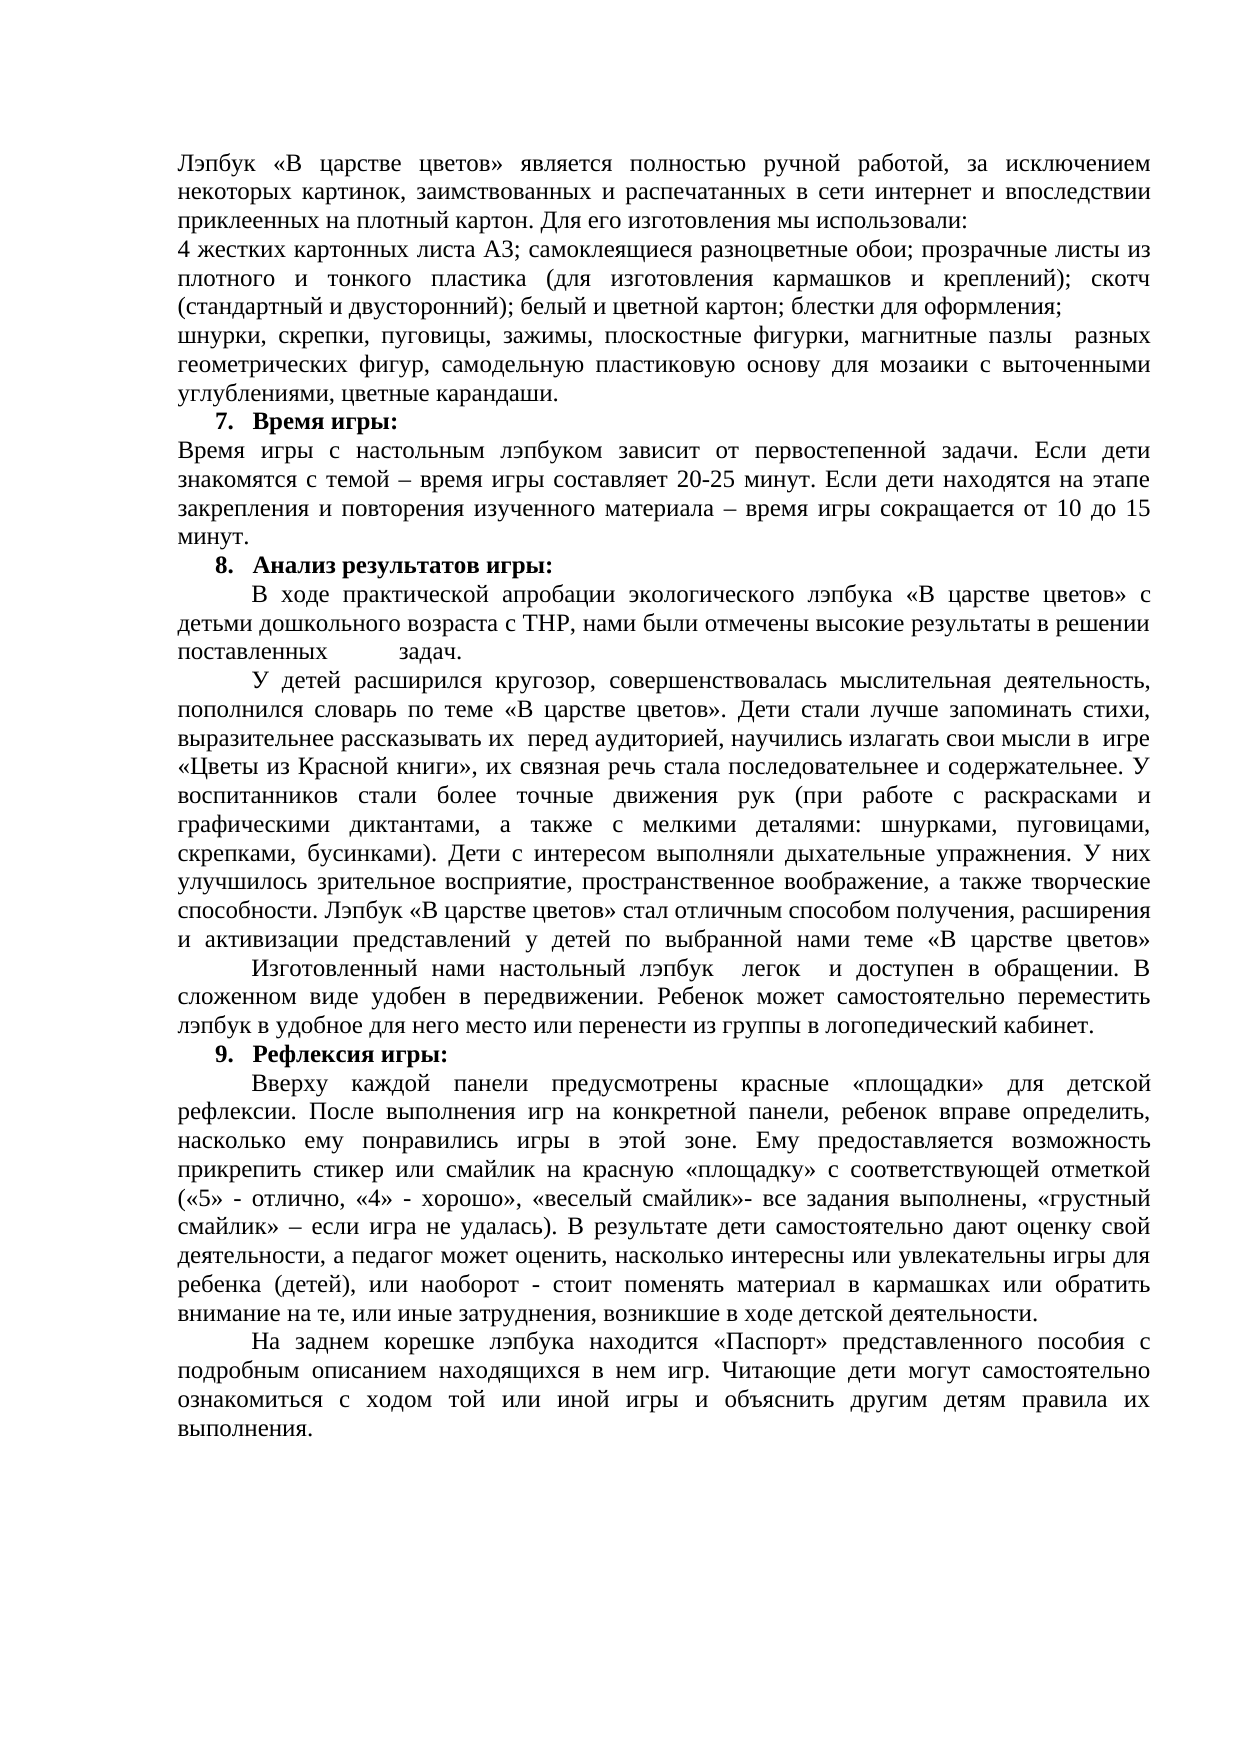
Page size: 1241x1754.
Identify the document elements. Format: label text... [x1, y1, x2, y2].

text Лэпбук «В царстве цветов» является полностью ручной работой, за исключением некоторых картинок, заимствованных и распечатанных в сети интернет и впоследствии приклеенных на плотный картон. Для его изготовления мы использовали: [177, 148, 1152, 234]
list Рефлексия игры: [215, 1039, 1152, 1068]
text В ходе практической апробации экологического лэпбука «В царстве цветов» с детьми дошкольного возраста с ТНР, нами были отмечены высокие результаты в решении поставленных задач. У детей расширился кругозор, совершенствовалась мыслительная деятельность, пополнился словарь по теме «В царстве цветов». Дети стали лучше запоминать стихи, выразительнее рассказывать их перед аудиторией, научились излагать свои мысли в игре «Цветы из Красной книги», их связная речь стала последовательнее и содержательнее. У воспитанников стали более точные движения рук (при работе с раскрасками и графическими диктантами, а также с мелкими деталями: шнурками, пуговицами, скрепками, бусинками). Дети с интересом выполняли дыхательные упражнения. У них улучшилось зрительное восприятие, пространственное воображение, а также творческие способности. Лэпбук «В царстве цветов» стал отличным способом получения, расширения и активизации представлений у детей по выбранной нами теме «В царстве цветов» Изготовленный нами настольный лэпбук легок и доступен в обращении. В сложенном виде удобен в передвижении. Ребенок может самостоятельно переместить лэпбук в удобное для него место или перенести из группы в логопедический кабинет. [177, 579, 1152, 665]
text Время игры с настольным лэпбуком зависит от первостепенной задачи. Если дети знакомятся с темой – время игры составляет 20-25 минут. Если дети находятся на этапе закрепления и повторения изученного материала – время игры сокращается от 10 до 15 минут. [177, 435, 1152, 550]
text шнурки, скрепки, пуговицы, зажимы, плоскостные фигурки, магнитные пазлы разных геометрических фигур, самодельную пластиковую основу для мозаики с выточенными углублениями, цветные карандаши. [177, 320, 1152, 406]
text 4 жестких картонных листа А3; самоклеящиеся разноцветные обои; прозрачные листы из плотного и тонкого пластика (для изготовления кармашков и креплений); скотч (стандартный и двусторонний); белый и цветной картон; блестки для оформления; [177, 234, 1152, 320]
text Вверху каждой панели предусмотрены красные «площадки» для детской рефлексии. После выполнения игр на конкретной панели, ребенок вправе определить, насколько ему понравились игры в этой зоне. Ему предоставляется возможность прикрепить стикер или смайлик на красную «площадку» с соответствующей отметкой («5» - отлично, «4» - хорошо», «веселый смайлик»- все задания выполнены, «грустный смайлик» – если игра не удалась). В результате дети самостоятельно дают оценку свой деятельности, а педагог может оценить, насколько интересны или увлекательны игры для ребенка (детей), или наоборот - стоит поменять материал в кармашках или обратить внимание на те, или иные затруднения, возникшие в ходе детской деятельности. [177, 1068, 1152, 1326]
list Анализ результатов игры: [215, 550, 1152, 579]
list Время игры: [215, 406, 1152, 435]
text На заднем корешке лэпбука находится «Паспорт» представленного пособия с подробным описанием находящихся в нем игр. Читающие дети могут самостоятельно ознакомиться с ходом той или иной игры и объяснить другим детям правила их выполнения. [177, 1326, 1152, 1441]
text В ходе практической апробации экологического лэпбука «В царстве цветов» с детьми дошкольного возраста с ТНР, нами были отмечены высокие результаты в решении поставленных задач. У детей расширился кругозор, совершенствовалась мыслительная деятельность, пополнился словарь по теме «В царстве цветов». Дети стали лучше запоминать стихи, выразительнее рассказывать их перед аудиторией, научились излагать свои мысли в игре «Цветы из Красной книги», их связная речь стала последовательнее и содержательнее. У воспитанников стали более точные движения рук (при работе с раскрасками и графическими диктантами, а также с мелкими деталями: шнурками, пуговицами, скрепками, бусинками). Дети с интересом выполняли дыхательные упражнения. У них улучшилось зрительное восприятие, пространственное воображение, а также творческие способности. Лэпбук «В царстве цветов» стал отличным способом получения, расширения и активизации представлений у детей по выбранной нами теме «В царстве цветов» Изготовленный нами настольный лэпбук легок и доступен в обращении. В сложенном виде удобен в передвижении. Ребенок может самостоятельно переместить лэпбук в удобное для него место или перенести из группы в логопедический кабинет. [177, 694, 1152, 1039]
